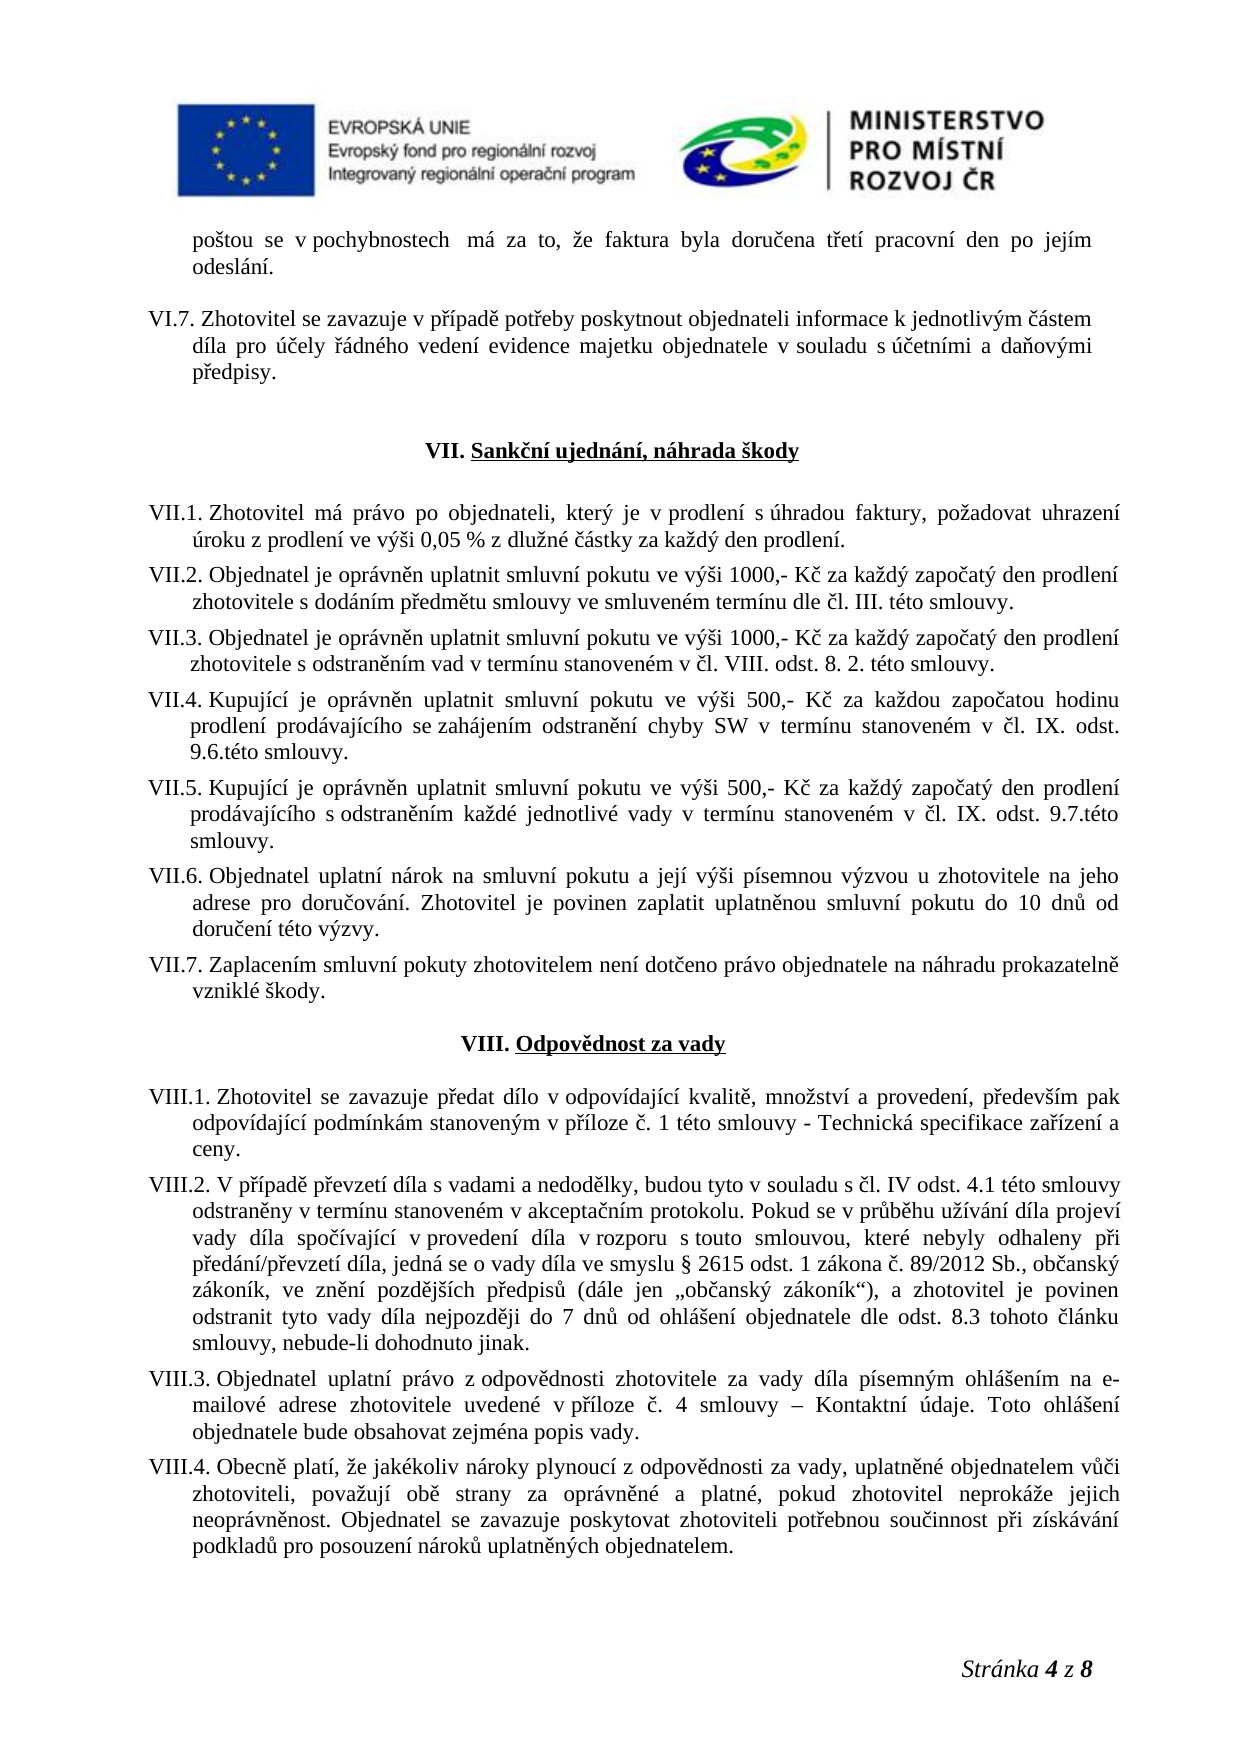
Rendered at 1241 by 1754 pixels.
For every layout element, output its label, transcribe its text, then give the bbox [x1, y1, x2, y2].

list Zaplacením smluvní pokuty zhotovitelem není dotčeno právo objednatele na náhradu prokazatelně vzniklé škody. [148, 951, 1121, 1004]
list Objednatel uplatní nárok na smluvní pokutu a její výši písemnou výzvou u zhotovitele na jeho adrese pro doručování. Zhotovitel je povinen zaplatit uplatněnou smluvní pokutu do 10 dnů od doručení této výzvy. [148, 862, 1121, 942]
list Objednatel je oprávněn uplatnit smluvní pokutu ve výši 1000,- Kč za každý započatý den prodlení zhotovitele s dodáním předmětu smlouvy ve smluveném termínu dle čl. III. této smlouvy. [148, 561, 1121, 614]
picture [147, 73, 1073, 227]
list Odpovědnost za vady [148, 1030, 1092, 1056]
list Objednatel uplatní právo z odpovědnosti zhotovitele za vady díla písemným ohlášením na e-mailové adrese zhotovitele uvedené v příloze č. 4 smlouvy – Kontaktní údaje. Toto ohlášení objednatele bude obsahovat zejména popis vady. [148, 1365, 1121, 1444]
list Kupující je oprávněn uplatnit smluvní pokutu ve výši 500,- Kč za každou započatou hodinu prodlení prodávajícího se zahájením odstranění chyby SW v termínu stanoveném v čl. IX. odst. 9.6.této smlouvy. [148, 686, 1121, 765]
list Zhotovitel se zavazuje předat dílo v odpovídající kvalitě, množství a provedení, především pak odpovídající podmínkám stanoveným v příloze č. 1 této smlouvy - Technická specifikace zařízení a ceny. [148, 1083, 1121, 1162]
list Obecně platí, že jakékoliv nároky plynoucí z odpovědnosti za vady, uplatněné objednatelem vůči zhotoviteli, považují obě strany za oprávněné a platné, pokud zhotovitel neprokáže jejich neoprávněnost. Objednatel se zavazuje poskytovat zhotoviteli potřebnou součinnost při získávání podkladů pro posouzení nároků uplatněných objednatelem. [148, 1453, 1121, 1559]
list Kupující je oprávněn uplatnit smluvní pokutu ve výši 500,- Kč za každý započatý den prodlení prodávajícího s odstraněním každé jednotlivé vady v termínu stanoveném v čl. IX. odst. 9.7.této smlouvy. [148, 774, 1121, 853]
list Zhotovitel se zavazuje v případě potřeby poskytnout objednateli informace k jednotlivým částem díla pro účely řádného vedení evidence majetku objednatele v souladu s účetními a daňovými předpisy. [148, 306, 1092, 384]
list V případě převzetí díla s vadami a nedodělky, budou tyto v souladu s čl. IV odst. 4.1 této smlouvy odstraněny v termínu stanoveném v akceptačním protokolu. Pokud se v průběhu užívání díla projeví vady díla spočívající v provedení díla v rozporu s touto smlouvou, které nebyly odhaleny při předání/převzetí díla, jedná se o vady díla ve smyslu § 2615 odst. 1 zákona č. 89/2012 Sb., občanský zákoník, ve znění pozdějších předpisů (dále jen „občanský zákoník“), a zhotovitel je povinen odstranit tyto vady díla nejpozději do 7 dnů od ohlášení objednatele dle odst. 8.3 tohoto článku smlouvy, nebude-li dohodnuto jinak. [148, 1171, 1121, 1356]
list Objednatel je oprávněn uplatnit smluvní pokutu ve výši 1000,- Kč za každý započatý den prodlení zhotovitele s odstraněním vad v termínu stanoveném v čl. VIII. odst. 8. 2. této smlouvy. [148, 623, 1121, 676]
list Zhotovitel má právo po objednateli, který je v prodlení s úhradou faktury, požadovat uhrazení úroku z prodlení ve výši 0,05 % z dlužné částky za každý den prodlení. [148, 499, 1121, 552]
list Sankční ujednání, náhrada škody [148, 437, 1092, 464]
